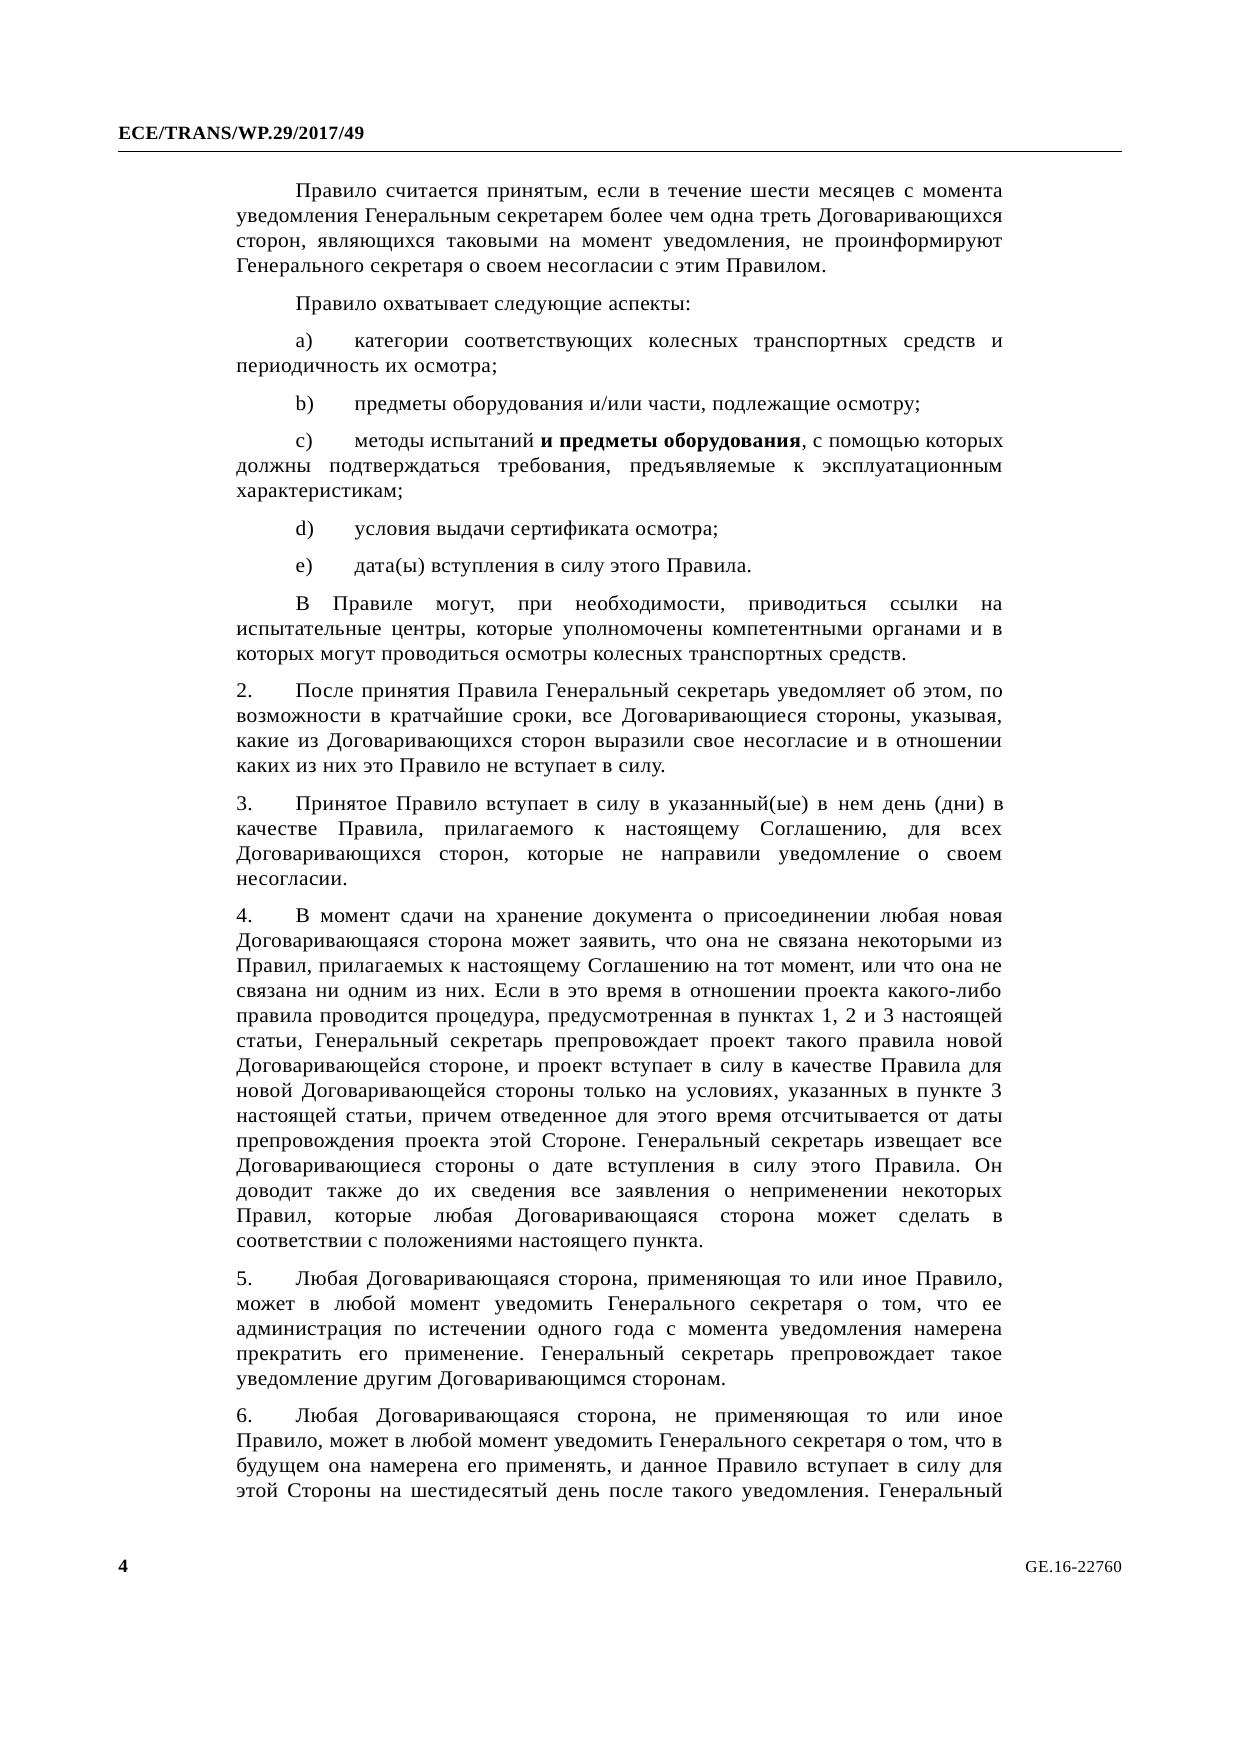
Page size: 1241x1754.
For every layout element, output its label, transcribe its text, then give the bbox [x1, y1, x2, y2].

text Правило считается принятым, если в течение шести месяцев с момента уведомления Генеральным секретарем более чем одна треть Договаривающихся сторон, являющихся таковыми на момент уведомления, не проинформируют Генерального секретаря о своем несогласии с этим Правилом. [236, 177, 1004, 277]
text 2. После принятия Правила Генеральный секретарь уведомляет об этом, по возможности в кратчайшие сроки, все Договаривающиеся стороны, указывая, какие из Договаривающихся сторон выразили свое несогласие и в отношении каких из них это Правило не вступает в силу. [236, 677, 1004, 777]
text Правило охватывает следующие аспекты: [236, 290, 1004, 315]
text 5. Любая Договаривающаяся сторона, применяющая то или иное Правило, может в любой момент уведомить Генерального секретаря о том, что ее администрация по истечении одного года с момента уведомления намерена прекратить его применение. Генеральный секретарь препровождает такое уведомление другим Договаривающимся сторонам. [236, 1265, 1004, 1390]
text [236, 1402, 1004, 1502]
text В Правиле могут, при необходимости, приводиться ссылки на испытательные центры, которые уполномочены компетентными органами и в которых могут проводиться осмотры колесных транспортных средств. [236, 590, 1004, 665]
text c) методы испытаний и предметы оборудования, с помощью которых должны подтверждаться требования, предъявляемые к эксплуатационным характеристикам; [236, 427, 1004, 502]
text b) предметы оборудования и/или части, подлежащие осмотру; [236, 390, 1004, 415]
text а) категории соответствующих колесных транспортных средств и периодичность их осмотра; [236, 327, 1004, 377]
text 4. В момент сдачи на хранение документа о присоединении любая новая Договаривающаяся сторона может заявить, что она не связана некоторыми из Правил, прилагаемых к настоящему Соглашению на тот момент, или что она не связана ни одним из них. Если в это время в отношении проекта какого-либо правила проводится процедура, предусмотренная в пунктах 1, 2 и 3 настоящей статьи, Генеральный секретарь препровождает проект такого правила новой Договаривающейся стороне, и проект вступает в силу в качестве Правила для новой Договаривающейся стороны только на условиях, указанных в пункте 3 настоящей статьи, причем отведенное для этого время отсчитывается от даты препровождения проекта этой Стороне. Генеральный секретарь извещает все Договаривающиеся стороны о дате вступления в силу этого Правила. Он доводит также до их сведения все заявления о неприменении некоторых Правил, которые любая Договаривающаяся сторона может сделать в соответствии с положениями настоящего пункта. [236, 902, 1004, 1252]
text 3. Принятое Правило вступает в силу в указанный(ые) в нем день (дни) в качестве Правила, прилагаемого к настоящему Соглашению, для всех Договаривающихся сторон, которые не направили уведомление о своем несогласии. [236, 790, 1004, 890]
text e) дата(ы) вступления в силу этого Правила. [236, 552, 1004, 577]
text d) условия выдачи сертификата осмотра; [236, 515, 1004, 540]
